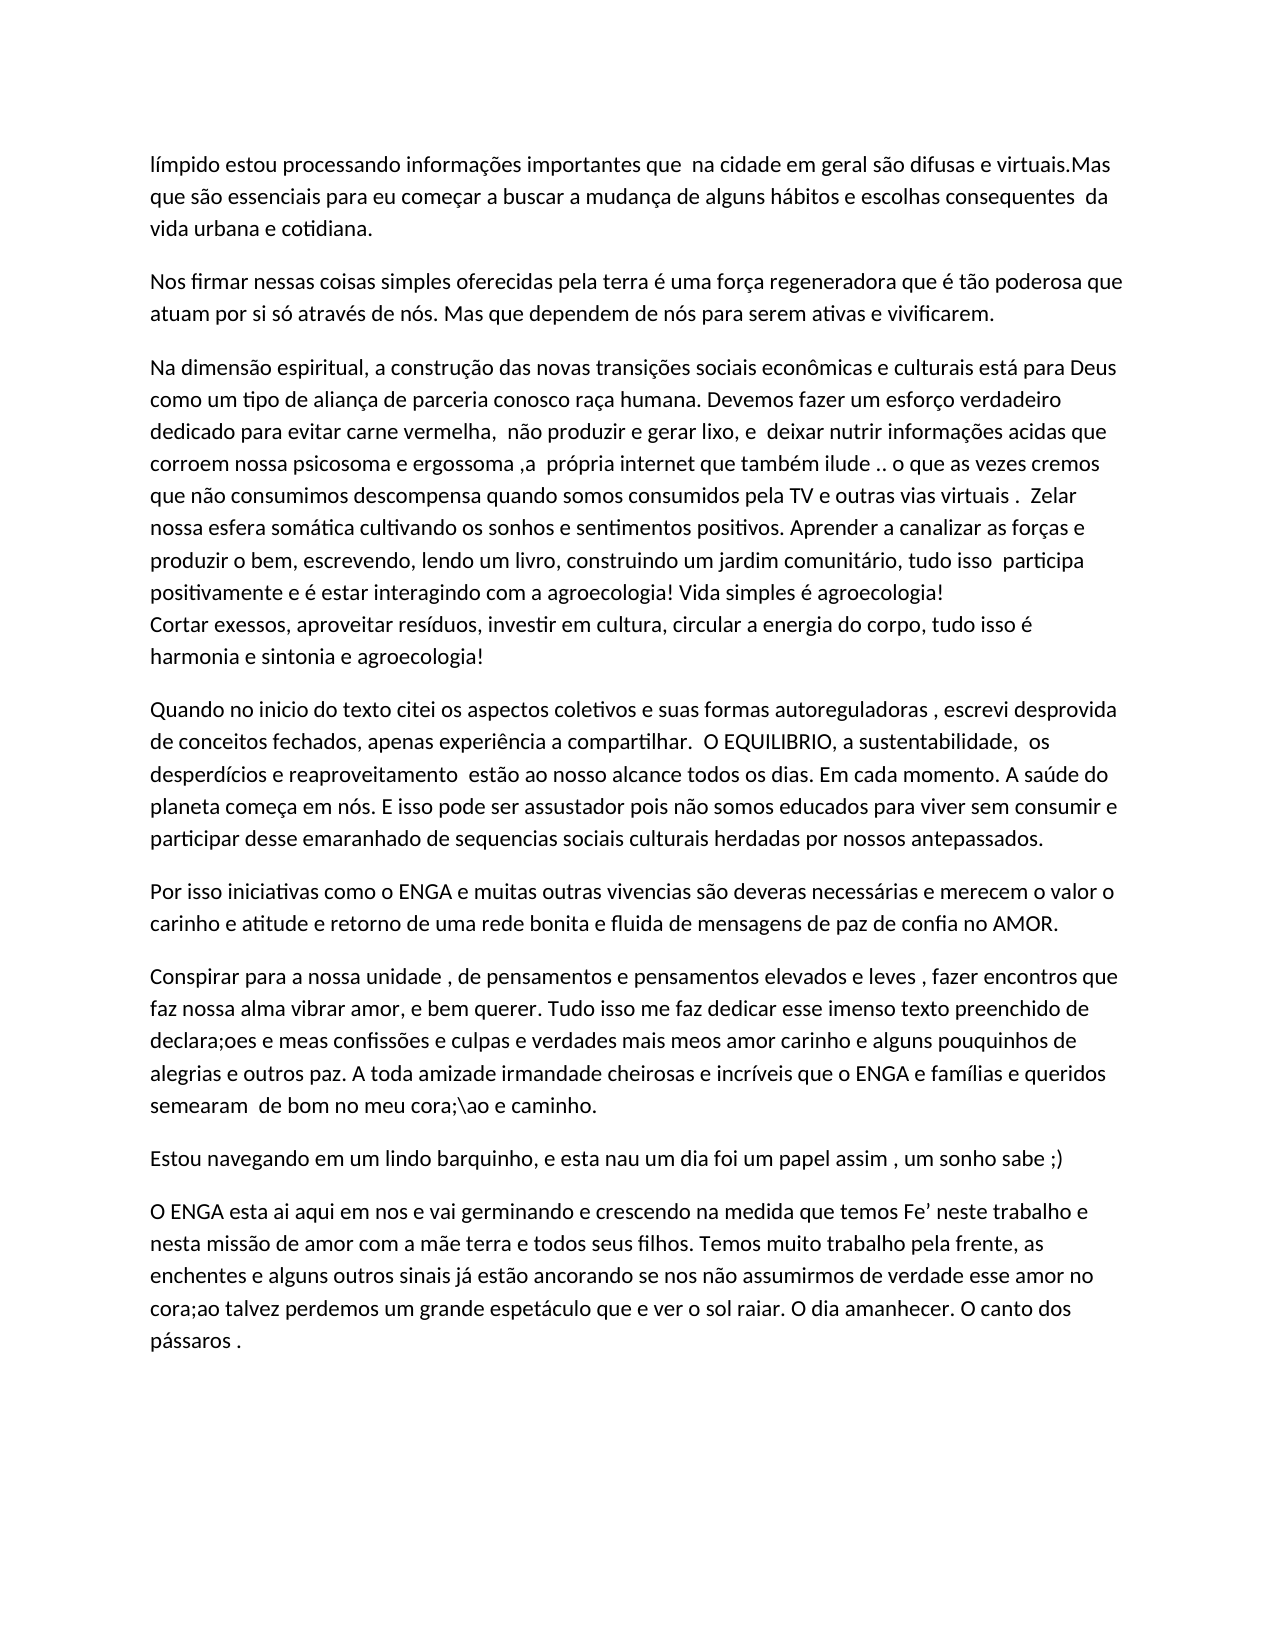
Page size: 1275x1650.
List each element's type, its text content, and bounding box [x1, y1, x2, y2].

text Estou navegando em um lindo barquinho, e esta nau um dia foi um papel assim , um sonho sabe ;) [150, 1144, 1125, 1172]
text Quando no inicio do texto citei os aspectos coletivos e suas formas autoreguladoras , escrevi desprovida de conceitos fechados, apenas experiência a compartilhar. O EQUILIBRIO, a sustentabilidade, os desperdícios e reaproveitamento estão ao nosso alcance todos os dias. Em cada momento. A saúde do planeta começa em nós. E isso pode ser assustador pois não somos educados para viver sem consumir e participar desse emaranhado de sequencias sociais culturais herdadas por nossos antepassados. [150, 695, 1125, 852]
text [150, 150, 1125, 242]
text Nos firmar nessas coisas simples oferecidas pela terra é uma força regeneradora que é tão poderosa que atuam por si só através de nós. Mas que dependem de nós para serem ativas e vivificarem. [150, 267, 1125, 328]
text Conspirar para a nossa unidade , de pensamentos e pensamentos elevados e leves , fazer encontros que faz nossa alma vibrar amor, e bem querer. Tudo isso me faz dedicar esse imenso texto preenchido de declara;oes e meas confissões e culpas e verdades mais meos amor carinho e alguns pouquinhos de alegrias e outros paz. A toda amizade irmandade cheirosas e incríveis que o ENGA e famílias e queridos semearam de bom no meu cora;\ao e caminho. [150, 962, 1125, 1119]
text Por isso iniciativas como o ENGA e muitas outras vivencias são deveras necessárias e merecem o valor o carinho e atitude e retorno de uma rede bonita e fluida de mensagens de paz de confia no AMOR. [150, 877, 1125, 937]
text Na dimensão espiritual, a construção das novas transições sociais econômicas e culturais está para Deus como um tipo de aliança de parceria conosco raça humana. Devemos fazer um esforço verdadeiro dedicado para evitar carne vermelha, não produzir e gerar lixo, e deixar nutrir informações acidas que corroem nossa psicosoma e ergossoma ,a própria internet que também ilude .. o que as vezes cremos que não consumimos descompensa quando somos consumidos pela TV e outras vias virtuais . Zelar nossa esfera somática cultivando os sonhos e sentimentos positivos. Aprender a canalizar as forças e produzir o bem, escrevendo, lendo um livro, construindo um jardim comunitário, tudo isso participa positivamente e é estar interagindo com a agroecologia! Vida simples é agroecologia! Cortar exessos, aproveitar resíduos, investir em cultura, circular a energia do corpo, tudo isso é harmonia e sintonia e agroecologia! [150, 353, 1125, 670]
text O ENGA esta ai aqui em nos e vai germinando e crescendo na medida que temos Fe’ neste trabalho e nesta missão de amor com a mãe terra e todos seus filhos. Temos muito trabalho pela frente, as enchentes e alguns outros sinais já estão ancorando se nos não assumirmos de verdade esse amor no cora;ao talvez perdemos um grande espetáculo que e ver o sol raiar. O dia amanhecer. O canto dos pássaros . [150, 1197, 1125, 1354]
